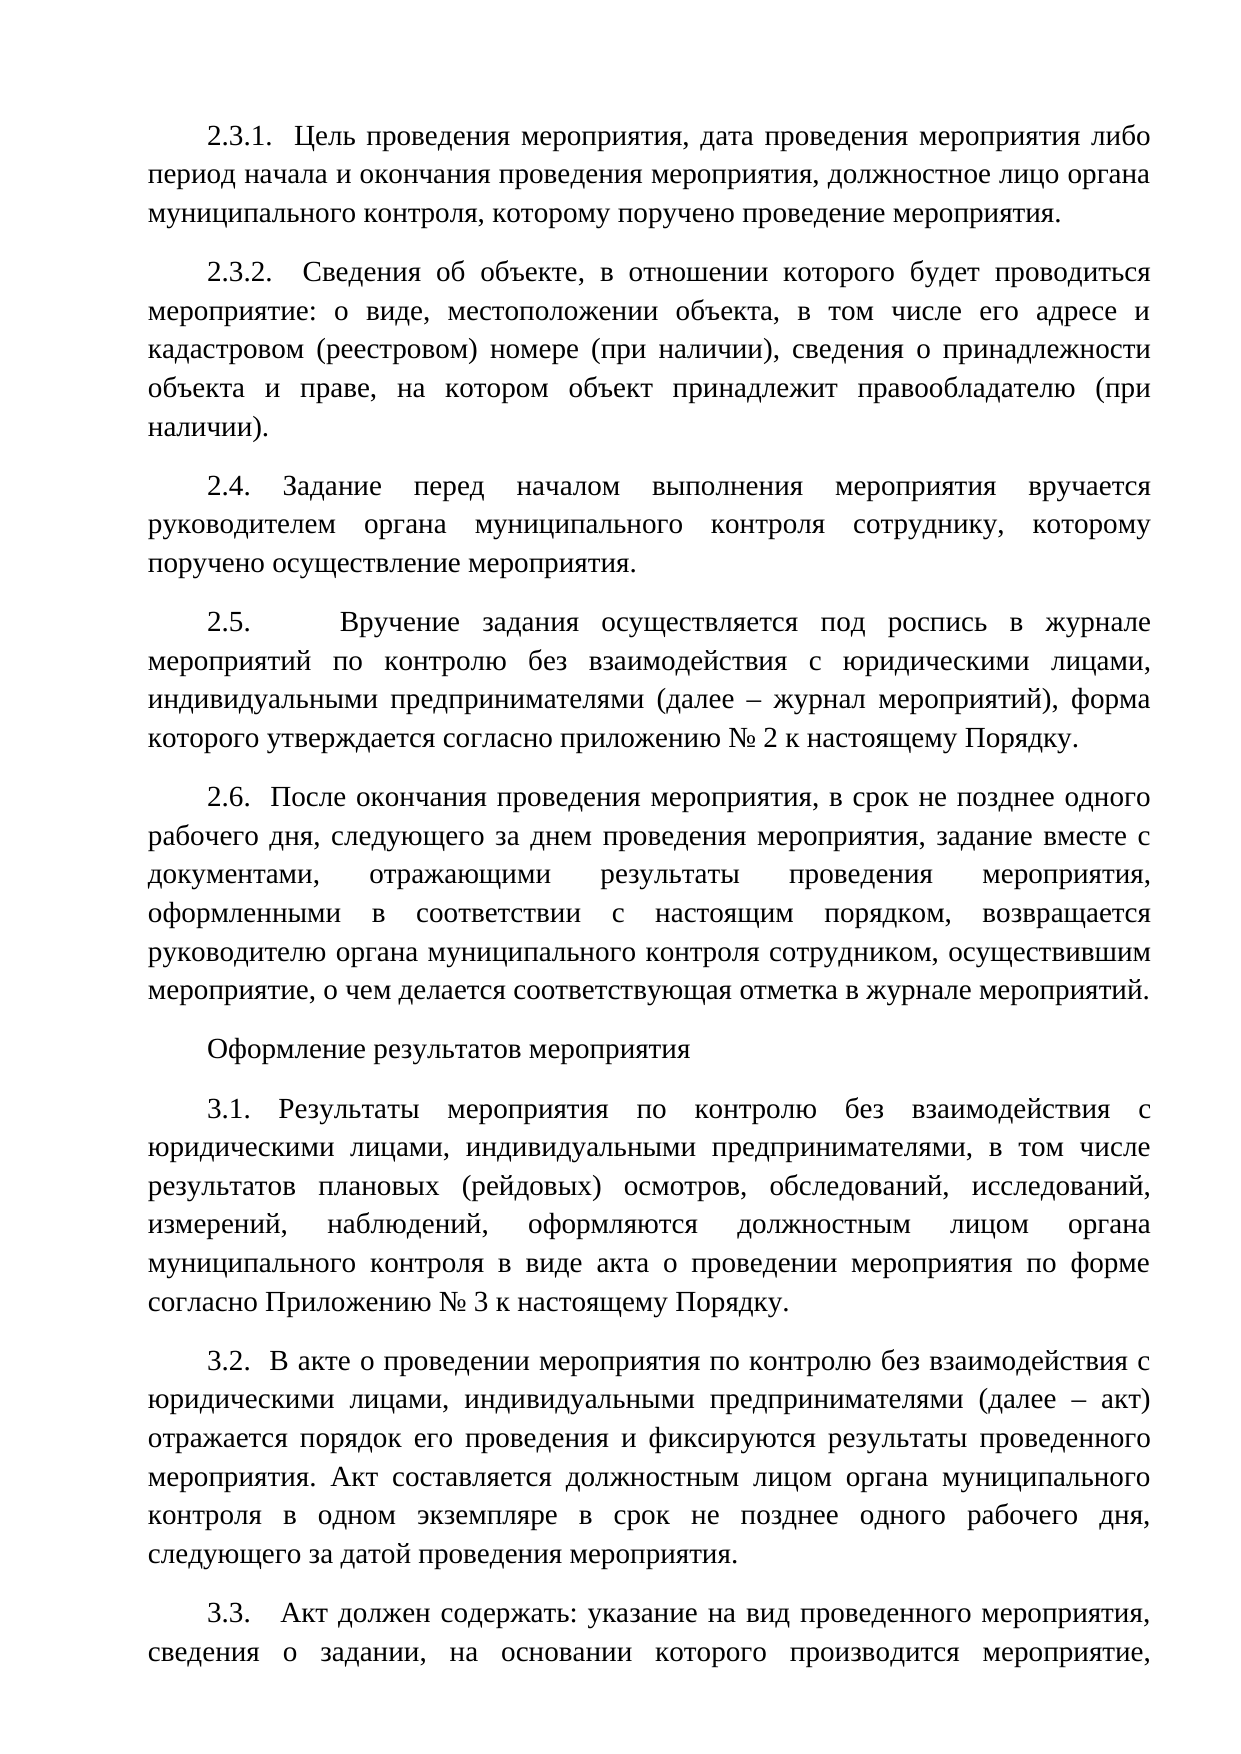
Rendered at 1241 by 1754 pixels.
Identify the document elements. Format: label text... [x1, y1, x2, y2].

text Оформление результатов мероприятия [148, 1032, 1152, 1065]
text 2.3.2. Сведения об объекте, в отношении которого будет проводиться мероприятие: о виде, местоположении объекта, в том числе его адресе и кадастровом (реестровом) номере (при наличии), сведения о принадлежности объекта и праве, на котором объект принадлежит правообладателю (при наличии). [148, 254, 1152, 442]
text 3.1. Результаты мероприятия по контролю без взаимодействия с юридическими лицами, индивидуальными предпринимателями, в том числе результатов плановых (рейдовых) осмотров, обследований, исследований, измерений, наблюдений, оформляются должностным лицом органа муниципального контроля в виде акта о проведении мероприятия по форме согласно Приложению № 3 к настоящему Порядку. [148, 1091, 1152, 1317]
text 2.4. Задание перед началом выполнения мероприятия вручается руководителем органа муниципального контроля сотруднику, которому поручено осуществление мероприятия. [148, 468, 1152, 579]
text 2.5. Вручение задания осуществляется под роспись в журнале мероприятий по контролю без взаимодействия с юридическими лицами, индивидуальными предпринимателями (далее – журнал мероприятий), форма которого утверждается согласно приложению № 2 к настоящему Порядку. [148, 604, 1152, 754]
text 2.3.1. Цель проведения мероприятия, дата проведения мероприятия либо период начала и окончания проведения мероприятия, должностное лицо органа муниципального контроля, которому поручено проведение мероприятия. [148, 118, 1152, 229]
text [148, 1595, 1152, 1667]
text 3.2. В акте о проведении мероприятия по контролю без взаимодействия с юридическими лицами, индивидуальными предпринимателями (далее – акт) отражается порядок его проведения и фиксируются результаты проведенного мероприятия. Акт составляется должностным лицом органа муниципального контроля в одном экземпляре в срок не позднее одного рабочего дня, следующего за датой проведения мероприятия. [148, 1343, 1152, 1569]
text 2.6. После окончания проведения мероприятия, в срок не позднее одного рабочего дня, следующего за днем проведения мероприятия, задание вместе с документами, отражающими результаты проведения мероприятия, оформленными в соответствии с настоящим порядком, возвращается руководителю органа муниципального контроля сотрудником, осуществившим мероприятие, о чем делается соответствующая отметка в журнале мероприятий. [148, 779, 1152, 1006]
